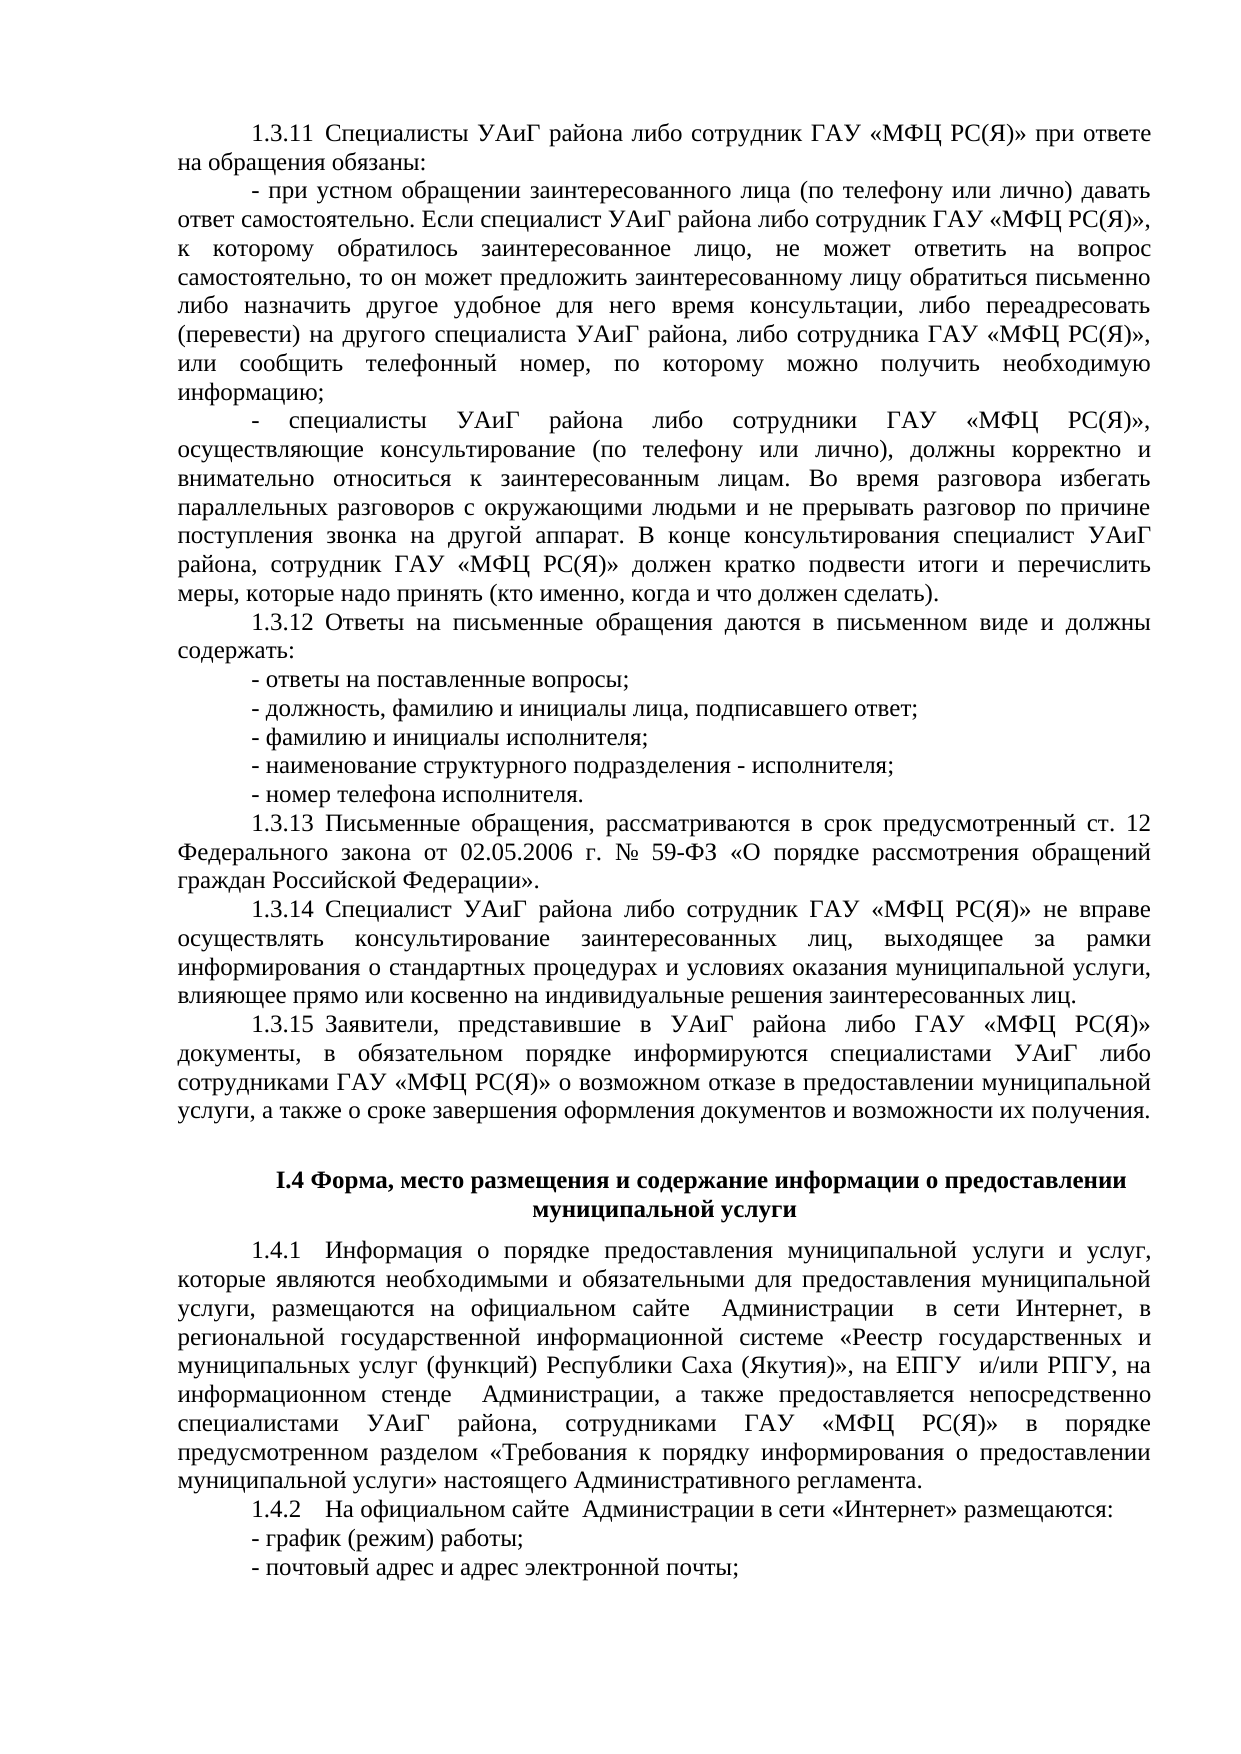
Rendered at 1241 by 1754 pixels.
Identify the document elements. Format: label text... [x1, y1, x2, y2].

text - график (режим) работы; [177, 1523, 1152, 1552]
text - специалисты УАиГ района либо сотрудники ГАУ «МФЦ РС(Я)», осуществляющие консультирование (по телефону или лично), должны корректно и внимательно относиться к заинтересованным лицам. Во время разговора избегать параллельных разговоров с окружающими людьми и не прерывать разговор по причине поступления звонка на другой аппарат. В конце консультирования специалист УАиГ района, сотрудник ГАУ «МФЦ РС(Я)» должен кратко подвести итоги и перечислить меры, которые надо принять (кто именно, когда и что должен сделать). [177, 406, 1152, 607]
list На официальном сайте Администрации в сети «Интернет» размещаются: [177, 1494, 1152, 1523]
text - наименование структурного подразделения - исполнителя; [177, 751, 1152, 779]
text - ответы на поставленные вопросы; [177, 664, 1152, 693]
list Специалисты УАиГ района либо сотрудник ГАУ «МФЦ РС(Я)» при ответе на обращения обязаны: [177, 118, 1152, 176]
text - почтовый адрес и адрес электронной почты; [177, 1552, 1152, 1581]
list Заявители, представившие в УАиГ района либо ГАУ «МФЦ РС(Я)» документы, в обязательном порядке информируются специалистами УАиГ либо сотрудниками ГАУ «МФЦ РС(Я)» о возможном отказе в предоставлении муниципальной услуги, а также о сроке завершения оформления документов и возможности их получения. [177, 1009, 1152, 1124]
list Письменные обращения, рассматриваются в срок предусмотренный ст. 12 Федерального закона от 02.05.2006 г. № 59-ФЗ «О порядке рассмотрения обращений граждан Российской Федерации». [177, 808, 1152, 894]
list Форма, место размещения и содержание информации о предоставлении муниципальной услуги [177, 1166, 1152, 1223]
list Информация о порядке предоставления муниципальной услуги и услуг, которые являются необходимыми и обязательными для предоставления муниципальной услуги, размещаются на официальном сайте Администрации в сети Интернет, в региональной государственной информационной системе «Реестр государственных и муниципальных услуг (функций) Республики Саха (Якутия)», на ЕПГУ и/или РПГУ, на информационном стенде Администрации, а также предоставляется непосредственно специалистами УАиГ района, сотрудниками ГАУ «МФЦ РС(Я)» в порядке предусмотренном разделом «Требования к порядку информирования о предоставлении муниципальной услуги» настоящего Административного регламента. [177, 1236, 1152, 1494]
text - номер телефона исполнителя. [177, 779, 1152, 808]
text - при устном обращении заинтересованного лица (по телефону или лично) давать ответ самостоятельно. Если специалист УАиГ района либо сотрудник ГАУ «МФЦ РС(Я)», к которому обратилось заинтересованное лицо, не может ответить на вопрос самостоятельно, то он может предложить заинтересованному лицу обратиться письменно либо назначить другое удобное для него время консультации, либо переадресовать (перевести) на другого специалиста УАиГ района, либо сотрудника ГАУ «МФЦ РС(Я)», или сообщить телефонный номер, по которому можно получить необходимую информацию; [177, 176, 1152, 406]
list Специалист УАиГ района либо сотрудник ГАУ «МФЦ РС(Я)» не вправе осуществлять консультирование заинтересованных лиц, выходящее за рамки информирования о стандартных процедурах и условиях оказания муниципальной услуги, влияющее прямо или косвенно на индивидуальные решения заинтересованных лиц. [177, 894, 1152, 1009]
text - фамилию и инициалы исполнителя; [177, 722, 1152, 751]
list Ответы на письменные обращения даются в письменном виде и должны содержать: [177, 607, 1152, 664]
text - должность, фамилию и инициалы лица, подписавшего ответ; [177, 693, 1152, 722]
